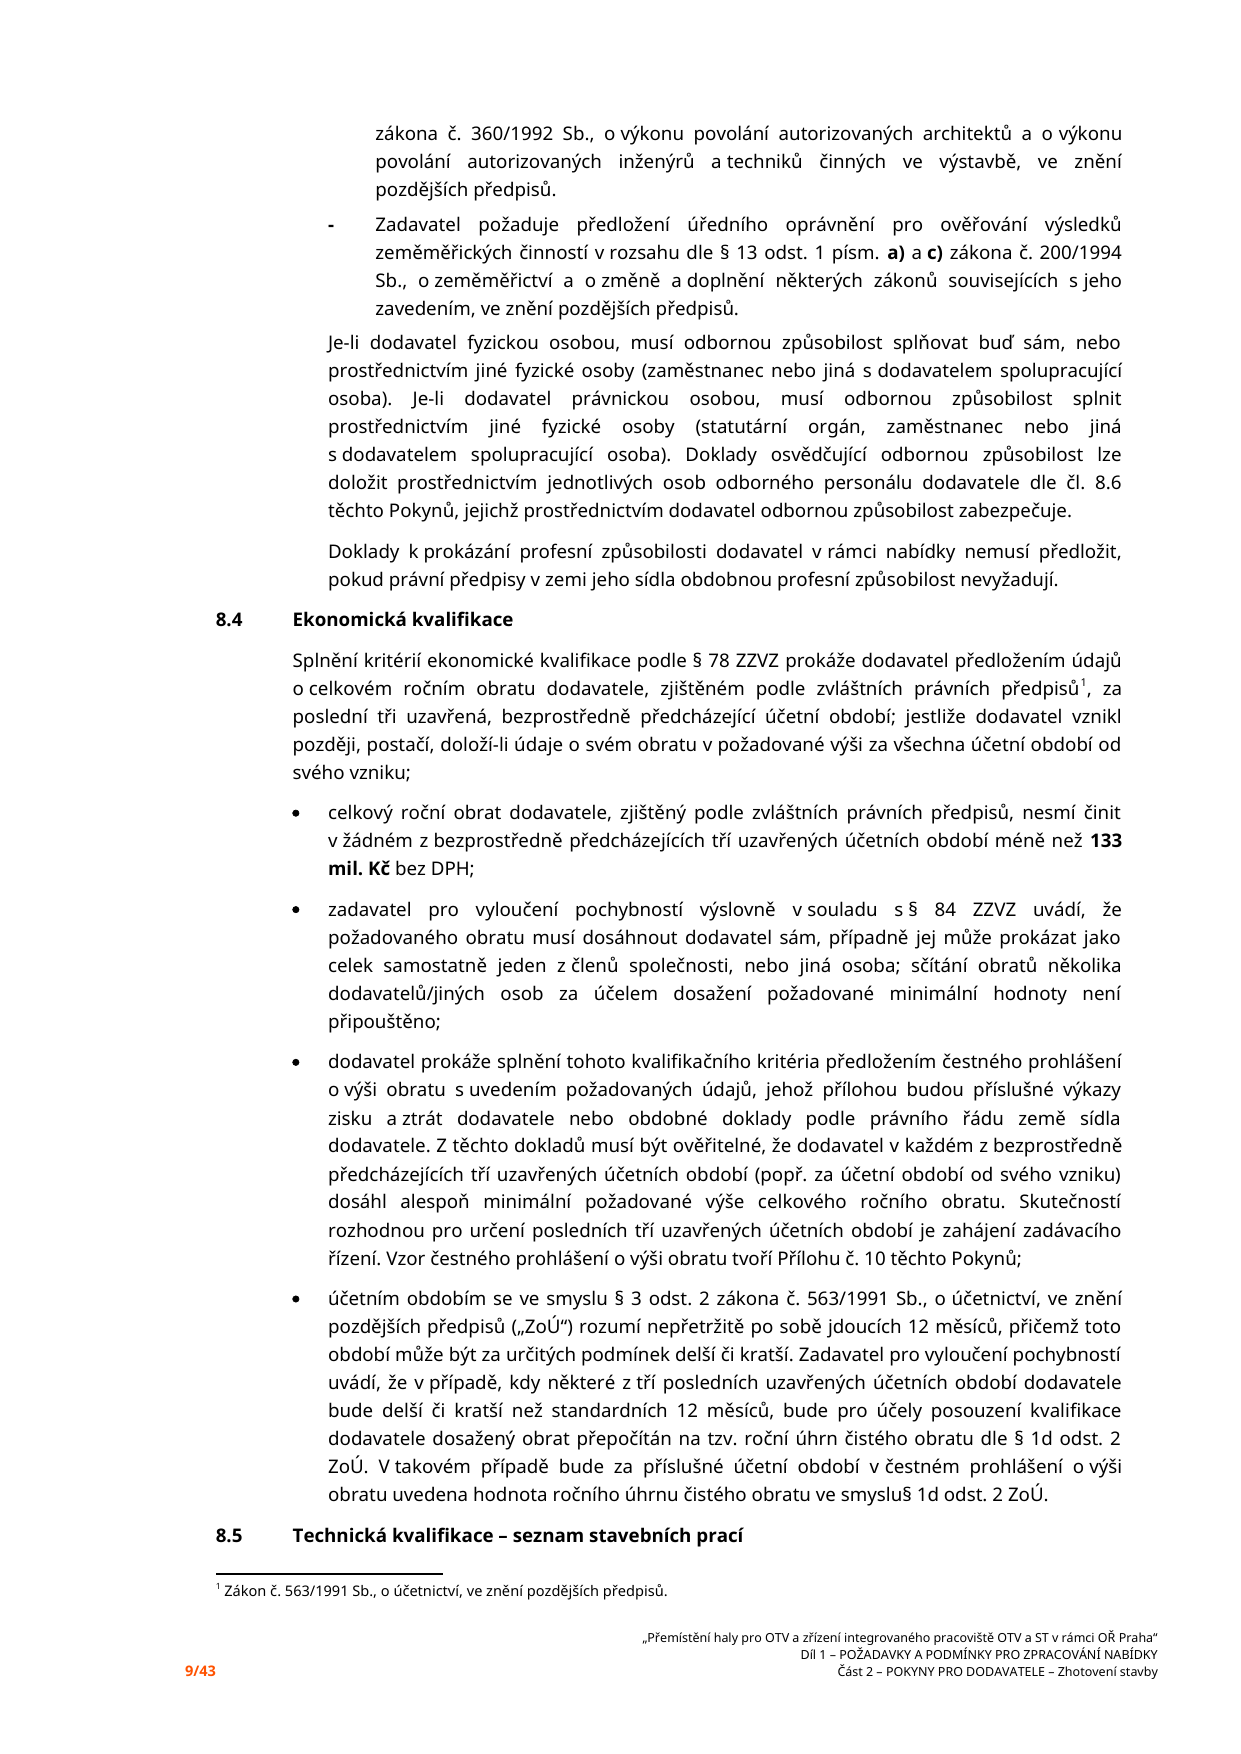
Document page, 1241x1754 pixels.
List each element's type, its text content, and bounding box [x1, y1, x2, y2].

text Technická kvalifikace – seznam stavebních prací [216, 1522, 1122, 1548]
text dodavatel prokáže splnění tohoto kvalifikačního kritéria předložením čestného prohlášení o výši obratu s uvedením požadovaných údajů, jehož přílohou budou příslušné výkazy zisku a ztrát dodavatele nebo obdobné doklady podle právního řádu země sídla dodavatele. Z těchto dokladů musí být ověřitelné, že dodavatel v každém z bezprostředně předcházejících tří uzavřených účetních období (popř. za účetní období od svého vzniku) dosáhl alespoň minimální požadované výše celkového ročního obratu. Skutečností rozhodnou pro určení posledních tří uzavřených účetních období je zahájení zadávacího řízení. Vzor čestného prohlášení o výši obratu tvoří Přílohu č. 10 těchto Pokynů; [292, 1049, 1122, 1270]
text Splnění kritérií ekonomické kvalifikace podle § 78 ZZVZ prokáže dodavatel předložením údajů o celkovém ročním obratu dodavatele, zjištěném podle zvláštních právních předpisů, za poslední tři uzavřená, bezprostředně předcházející účetní období; jestliže dodavatel vznikl později, postačí, doloží-li údaje o svém obratu v požadované výši za všechna účetní období od svého vzniku; [292, 647, 1122, 784]
text Ekonomická kvalifikace [216, 606, 1122, 632]
list zákona č. 360/1992 Sb., o výkonu povolání autorizovaných architektů a o výkonu povolání autorizovaných inženýrů a techniků činných ve výstavbě, ve znění pozdějších předpisů. [375, 121, 1122, 202]
text Zadavatel požaduje předložení úředního oprávnění pro ověřování výsledků zeměměřických činností v rozsahu dle § 13 odst. 1 písm. a) a c) zákona č. 200/1994 Sb., o zeměměřictví a o změně a doplnění některých zákonů souvisejících s jeho zavedením, ve znění pozdějších předpisů. [328, 211, 1122, 321]
text Doklady k prokázání profesní způsobilosti dodavatel v rámci nabídky nemusí předložit, pokud právní předpisy v zemi jeho sídla obdobnou profesní způsobilost nevyžadují. [328, 538, 1122, 591]
text celkový roční obrat dodavatele, zjištěný podle zvláštních právních předpisů, nesmí činit v žádném z bezprostředně předcházejících tří uzavřených účetních období méně než 133 mil. Kč bez DPH; [292, 799, 1122, 881]
text účetním obdobím se ve smyslu § 3 odst. 2 zákona č. 563/1991 Sb., o účetnictví, ve znění pozdějších předpisů („ZoÚ“) rozumí nepřetržitě po sobě jdoucích 12 měsíců, přičemž toto období může být za určitých podmínek delší či kratší. Zadavatel pro vyloučení pochybností uvádí, že v případě, kdy některé z tří posledních uzavřených účetních období dodavatele bude delší či kratší než standardních 12 měsíců, bude pro účely posouzení kvalifikace dodavatele dosažený obrat přepočítán na tzv. roční úhrn čistého obratu dle § 1d odst. 2 ZoÚ. V takovém případě bude za příslušné účetní období v čestném prohlášení o výši obratu uvedena hodnota ročního úhrnu čistého obratu ve smyslu§ 1d odst. 2 ZoÚ. [292, 1285, 1122, 1507]
text zadavatel pro vyloučení pochybností výslovně v souladu s § 84 ZZVZ uvádí, že požadovaného obratu musí dosáhnout dodavatel sám, případně jej může prokázat jako celek samostatně jeden z členů společnosti, nebo jiná osoba; sčítání obratů několika dodavatelů/jiných osob za účelem dosažení požadované minimální hodnoty není připouštěno; [292, 896, 1122, 1034]
text Je-li dodavatel fyzickou osobou, musí odbornou způsobilost splňovat buď sám, nebo prostřednictvím jiné fyzické osoby (zaměstnanec nebo jiná s dodavatelem spolupracující osoba). Je-li dodavatel právnickou osobou, musí odbornou způsobilost splnit prostřednictvím jiné fyzické osoby (statutární orgán, zaměstnanec nebo jiná s dodavatelem spolupracující osoba). Doklady osvědčující odbornou způsobilost lze doložit prostřednictvím jednotlivých osob odborného personálu dodavatele dle čl. 8.6 těchto Pokynů, jejichž prostřednictvím dodavatel odbornou způsobilost zabezpečuje. [328, 329, 1122, 523]
